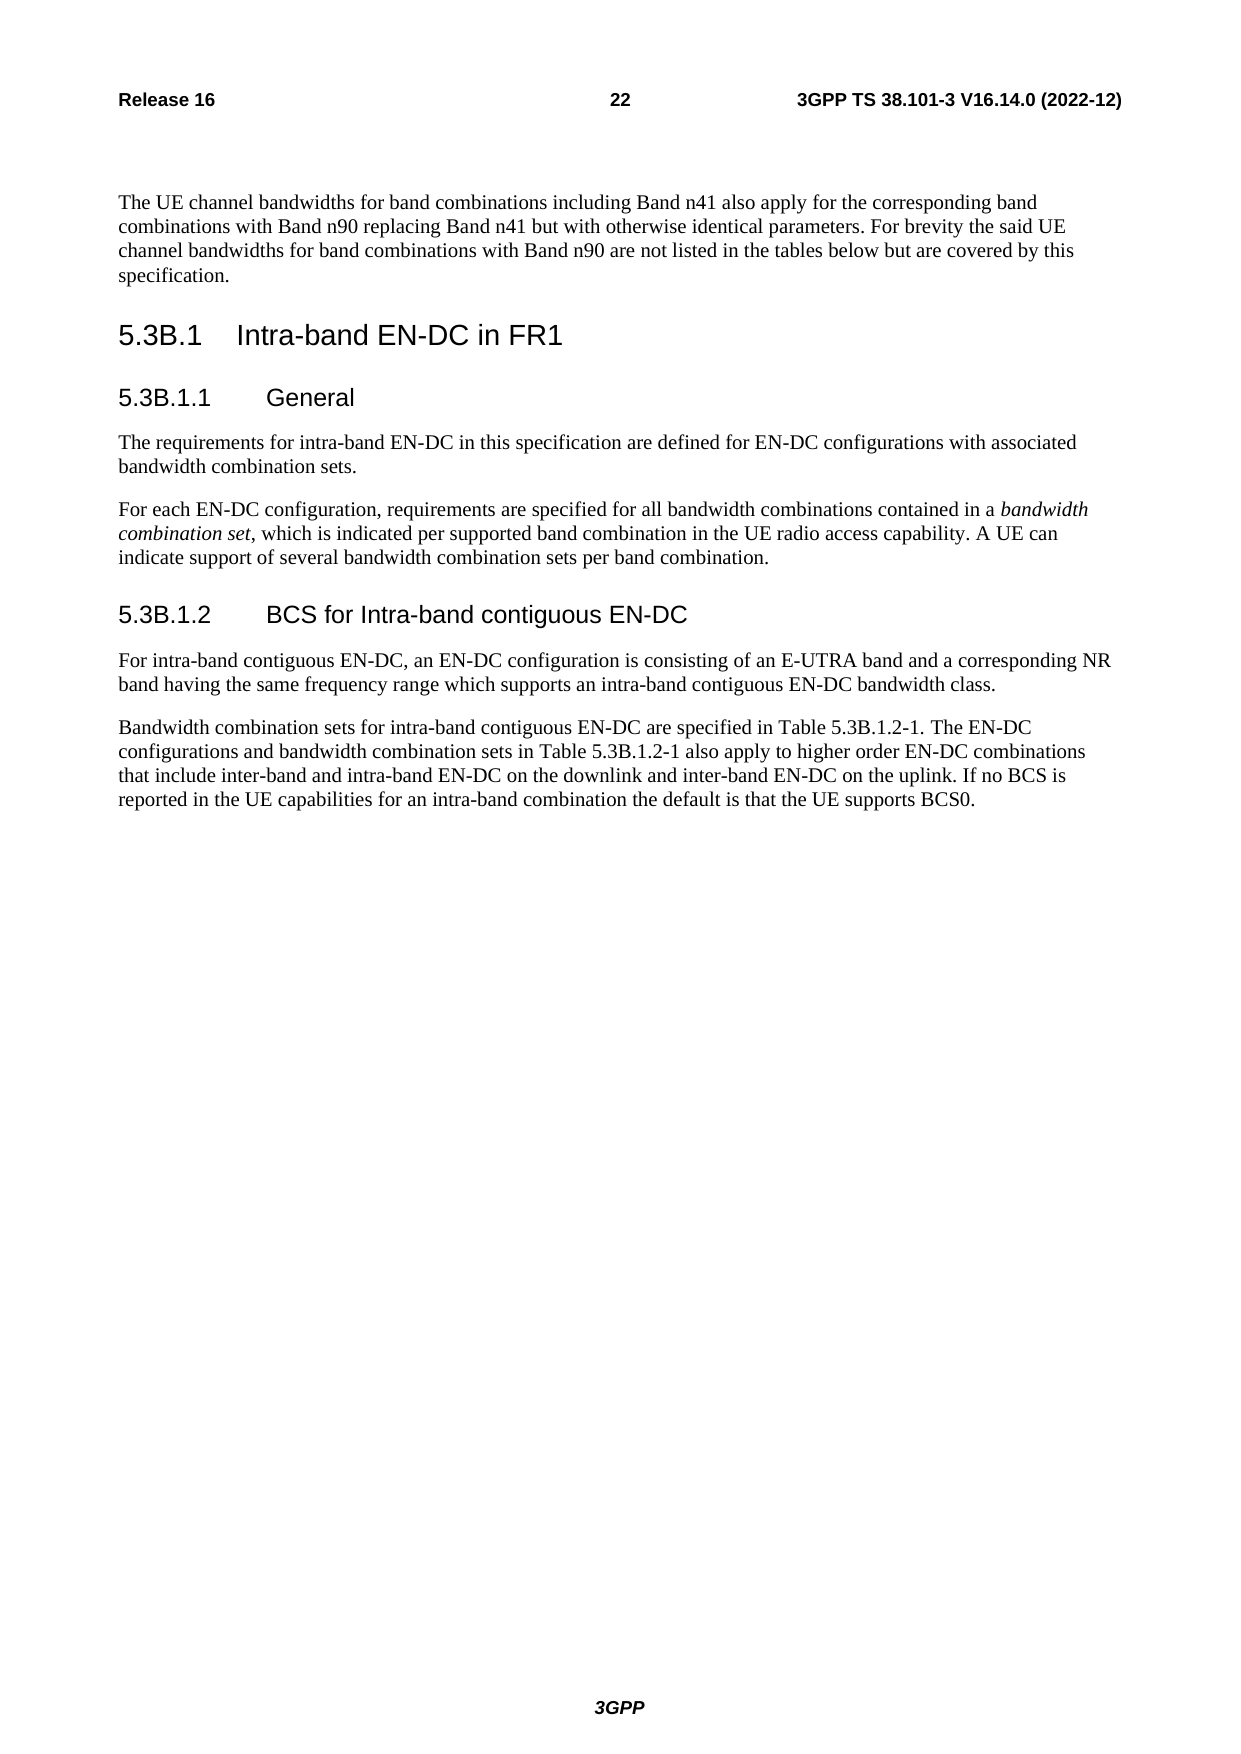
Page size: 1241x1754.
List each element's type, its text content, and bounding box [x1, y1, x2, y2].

text The requirements for intra-band EN-DC in this specification are defined for EN-DC configurations with associated bandwidth combination sets. [118, 430, 1122, 478]
subtitle 5.3B.1 Intra-band EN-DC in FR1 [118, 318, 1122, 351]
text Bandwidth combination sets for intra-band contiguous EN-DC are specified in Table 5.3B.1.2-1. The EN-DC configurations and bandwidth combination sets in Table 5.3B.1.2-1 also apply to higher order EN-DC combinations that include inter-band and intra-band EN-DC on the downlink and inter-band EN-DC on the uplink. If no BCS is reported in the UE capabilities for an intra-band combination the default is that the UE supports BCS0. [118, 715, 1122, 811]
text The UE channel bandwidths for band combinations including Band n41 also apply for the corresponding band combinations with Band n90 replacing Band n41 but with otherwise identical parameters. For brevity the said UE channel bandwidths for band combinations with Band n90 are not listed in the tables below but are covered by this specification. [118, 190, 1122, 287]
subtitle 5.3B.1.2 BCS for Intra-band contiguous EN-DC [118, 600, 1122, 629]
text For intra-band contiguous EN-DC, an EN-DC configuration is consisting of an E-UTRA band and a corresponding NR band having the same frequency range which supports an intra-band contiguous EN-DC bandwidth class. [118, 648, 1122, 696]
subtitle 5.3B.1.1 General [118, 383, 1122, 411]
text For each EN-DC configuration, requirements are specified for all bandwidth combinations contained in a bandwidth combination set, which is indicated per supported band combination in the UE radio access capability. A UE can indicate support of several bandwidth combination sets per band combination. [118, 497, 1122, 569]
